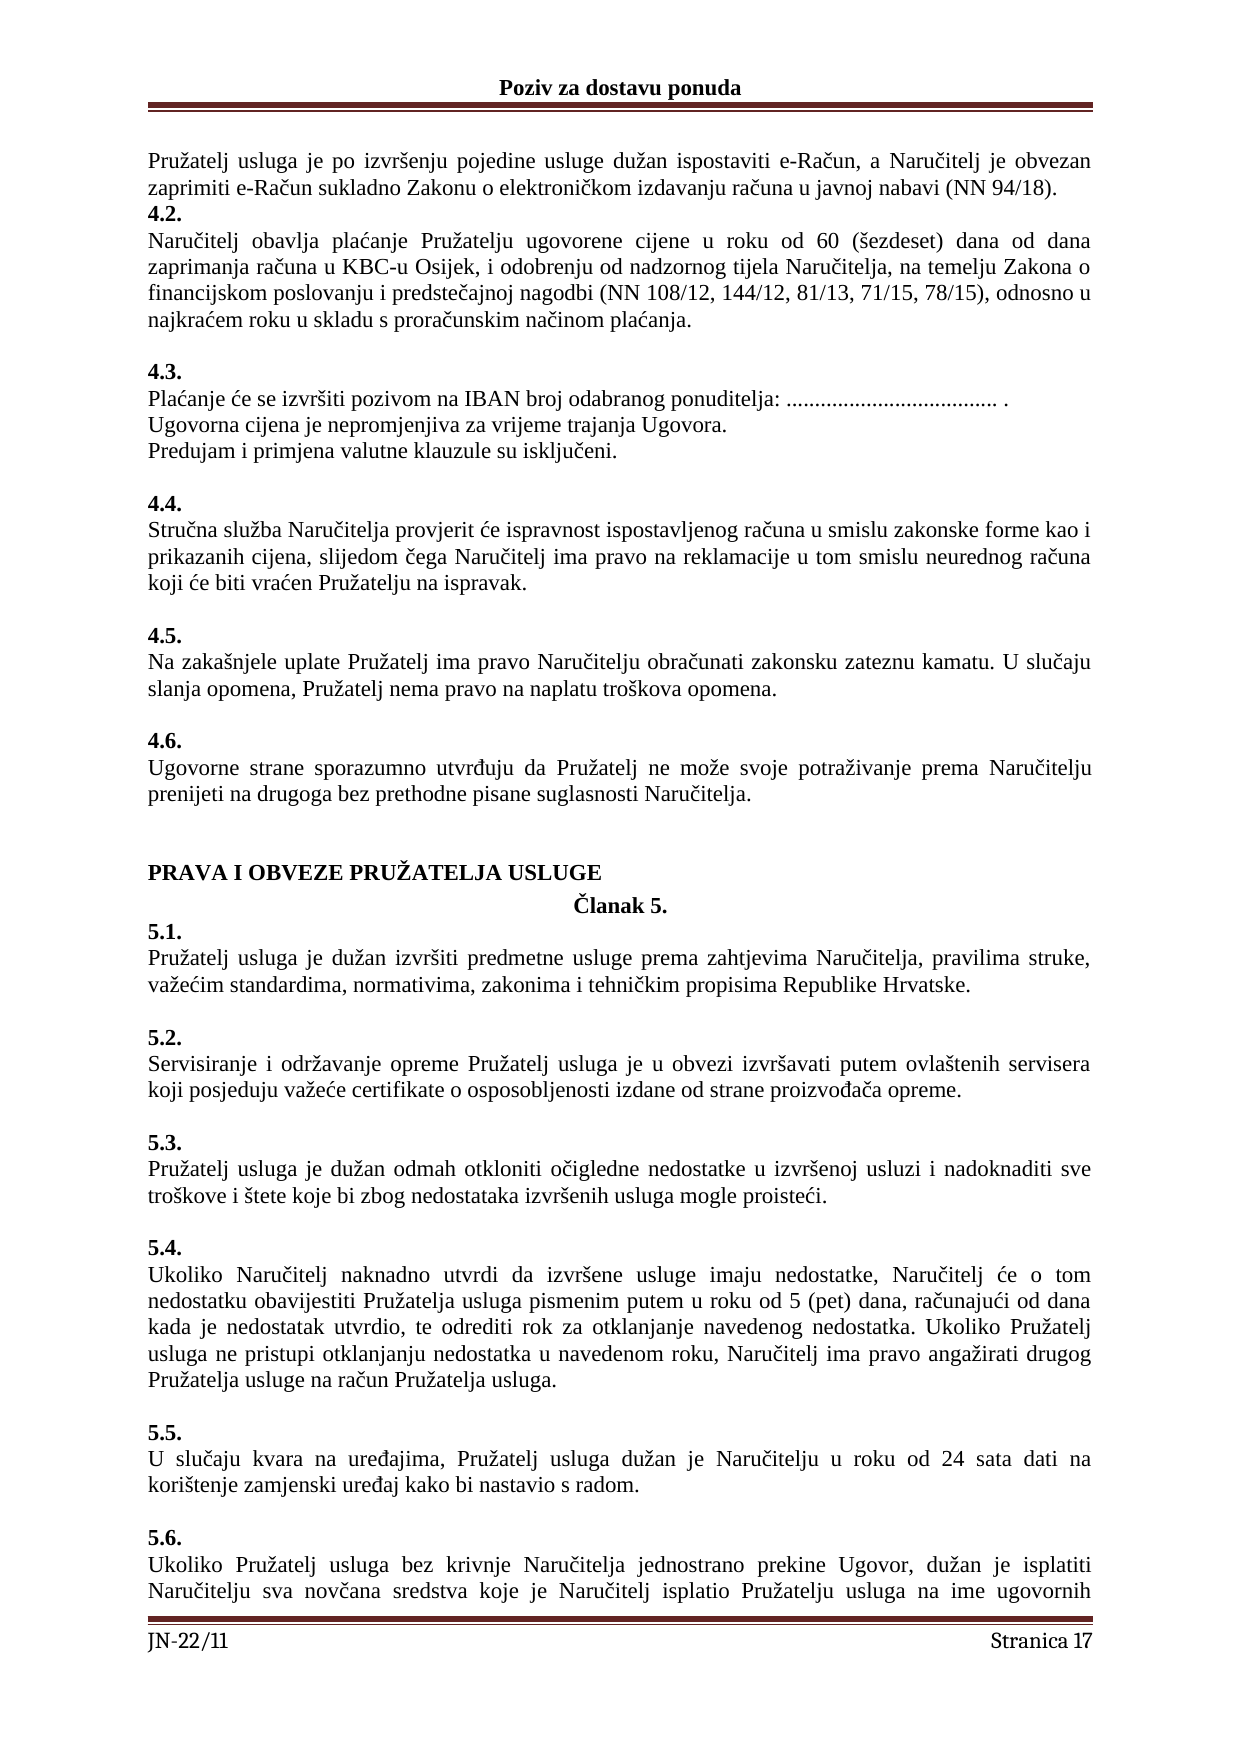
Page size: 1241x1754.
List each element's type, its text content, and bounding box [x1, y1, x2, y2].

text Na zakašnjele uplate Pružatelj ima pravo Naručitelju obračunati zakonsku zateznu kamatu. U slučaju slanja opomena, Pružatelj nema pravo na naplatu troškova opomena. [148, 648, 1093, 701]
text 4.5. [148, 622, 1093, 648]
text Ugovorne strane sporazumno utvrđuju da Pružatelj ne može svoje potraživanje prema Naručitelju prenijeti na drugoga bez prethodne pisane suglasnosti Naručitelja. [148, 754, 1093, 806]
text Članak 5. [148, 892, 1093, 918]
text 4.4. [148, 490, 1093, 517]
text 4.3. [148, 358, 1093, 385]
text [148, 1551, 1093, 1603]
text PRAVA I OBVEZE PRUŽATELJA USLUGE [148, 859, 1093, 886]
text 5.4. [148, 1234, 1093, 1261]
text Pružatelj usluga je dužan odmah otkloniti očigledne nedostatke u izvršenoj usluzi i nadoknaditi sve troškove i štete koje bi zbog nedostataka izvršenih usluga mogle proisteći. [148, 1155, 1093, 1208]
text Stručna služba Naručitelja provjerit će ispravnost ispostavljenog računa u smislu zakonske forme kao i prikazanih cijena, slijedom čega Naručitelj ima pravo na reklamacije u tom smislu neurednog računa koji će biti vraćen Pružatelju na ispravak. [148, 517, 1093, 596]
text Pružatelj usluga je po izvršenju pojedine usluge dužan ispostaviti e-Račun, a Naručitelj je obvezan zaprimiti e-Račun sukladno Zakonu o elektroničkom izdavanju računa u javnoj nabavi (NN 94/18). [148, 148, 1093, 200]
text U slučaju kvara na uređajima, Pružatelj usluga dužan je Naručitelju u roku od 24 sata dati na korištenje zamjenski uređaj kako bi nastavio s radom. [148, 1445, 1093, 1498]
text 5.3. [148, 1129, 1093, 1155]
text Plaćanje će se izvršiti pozivom na IBAN broj odabranog ponuditelja: ..................................... . [148, 385, 1093, 411]
text 5.6. [148, 1524, 1093, 1551]
text Servisiranje i održavanje opreme Pružatelj usluga je u obvezi izvršavati putem ovlaštenih servisera koji posjeduju važeće certifikate o osposobljenosti izdane od strane proizvođača opreme. [148, 1050, 1093, 1103]
text 5.1. [148, 918, 1093, 944]
text 4.2. [148, 200, 1093, 227]
text Pružatelj usluga je dužan izvršiti predmetne usluge prema zahtjevima Naručitelja, pravilima struke, važećim standardima, normativima, zakonima i tehničkim propisima Republike Hrvatske. [148, 944, 1093, 997]
text Predujam i primjena valutne klauzule su isključeni. [148, 437, 1093, 464]
text 5.5. [148, 1419, 1093, 1445]
text 4.6. [148, 727, 1093, 754]
text Naručitelj obavlja plaćanje Pružatelju ugovorene cijene u roku od 60 (šezdeset) dana od dana zaprimanja računa u KBC-u Osijek, i odobrenju od nadzornog tijela Naručitelja, na temelju Zakona o financijskom poslovanju i predstečajnoj nagodbi (NN 108/12, 144/12, 81/13, 71/15, 78/15), odnosno u najkraćem roku u skladu s proračunskim načinom plaćanja. [148, 227, 1093, 332]
text Ukoliko Naručitelj naknadno utvrdi da izvršene usluge imaju nedostatke, Naručitelj će o tom nedostatku obavijestiti Pružatelja usluga pismenim putem u roku od 5 (pet) dana, računajući od dana kada je nedostatak utvrdio, te odrediti rok za otklanjanje navedenog nedostatka. Ukoliko Pružatelj usluga ne pristupi otklanjanju nedostatka u navedenom roku, Naručitelj ima pravo angažirati drugog Pružatelja usluge na račun Pružatelja usluga. [148, 1261, 1093, 1392]
text Ugovorna cijena je nepromjenjiva za vrijeme trajanja Ugovora. [148, 411, 1093, 437]
text 5.2. [148, 1023, 1093, 1050]
